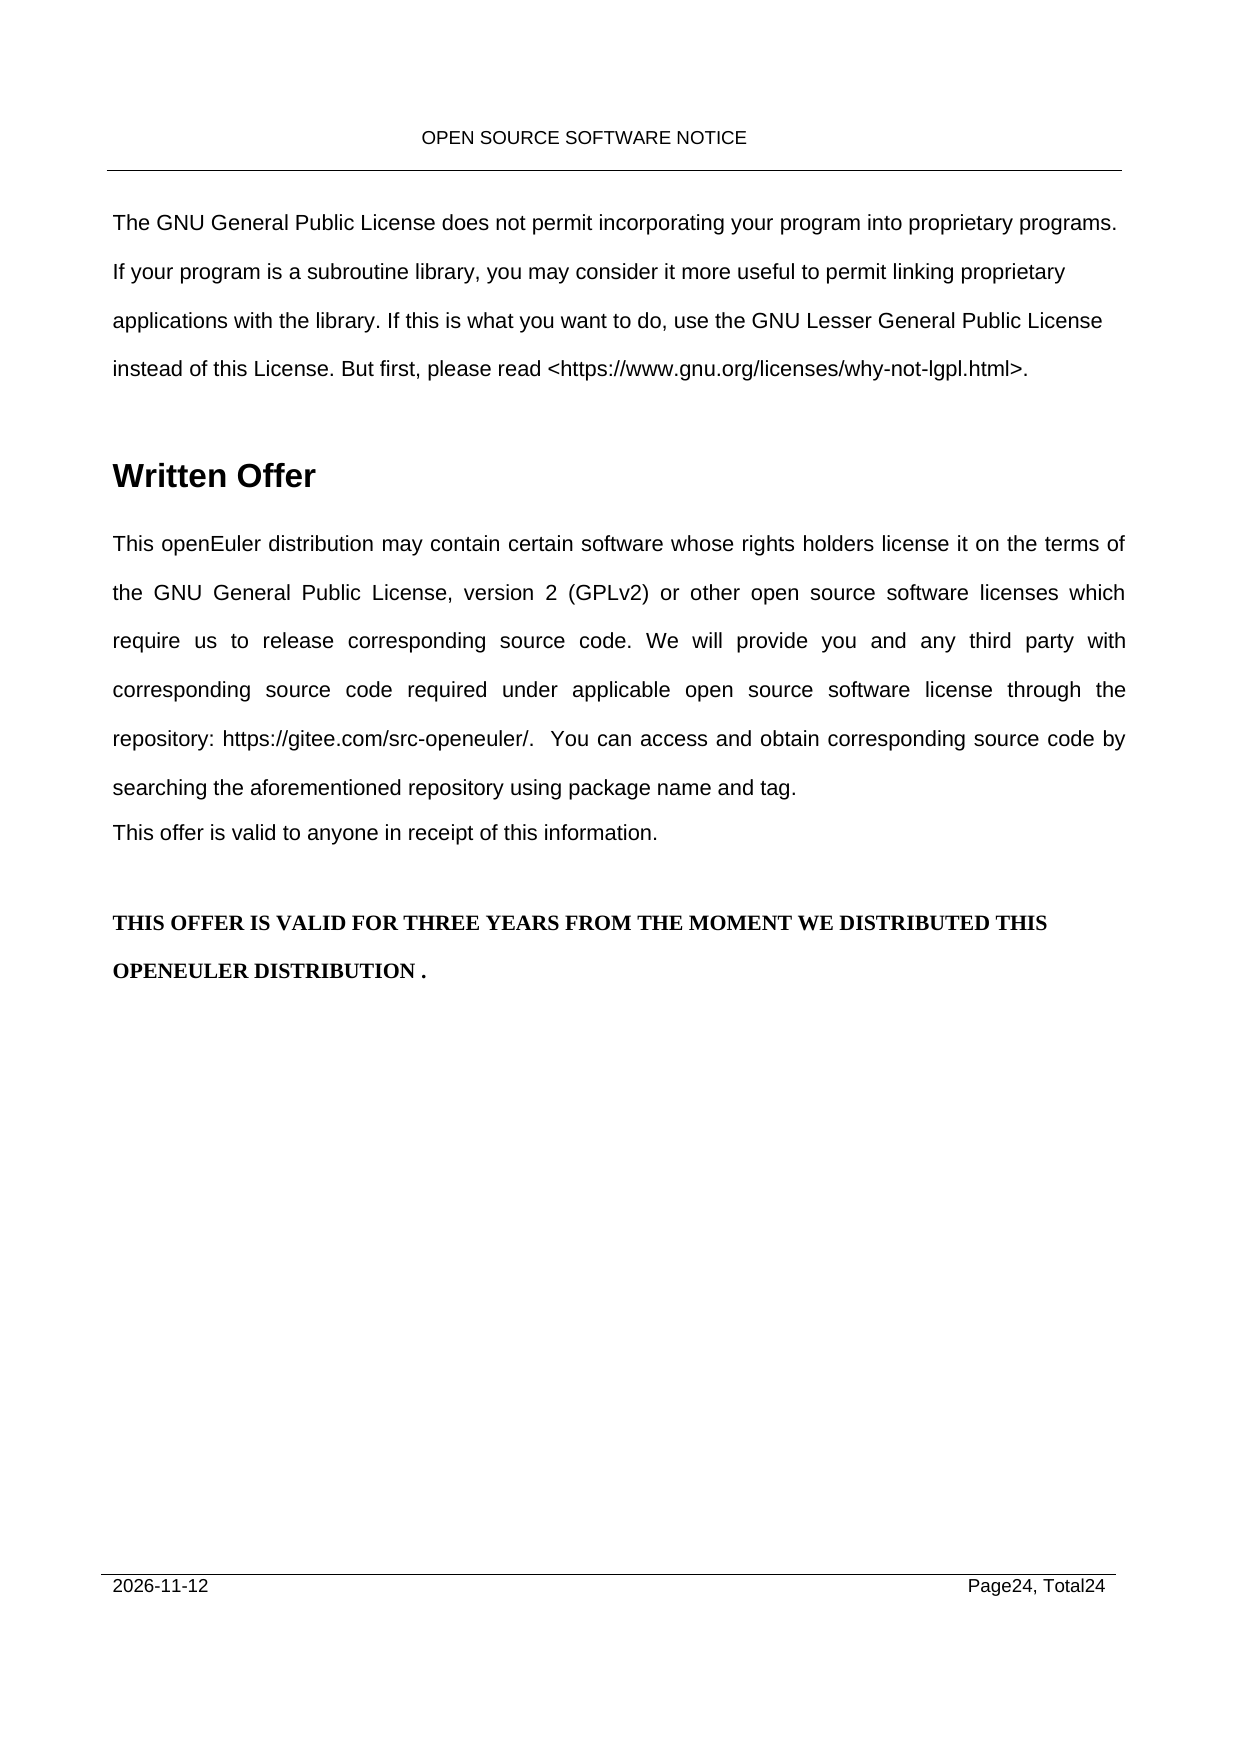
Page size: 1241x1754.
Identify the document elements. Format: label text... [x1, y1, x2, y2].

text THIS OFFER IS VALID FOR THREE YEARS FROM THE MOMENT WE DISTRIBUTED THIS OPENEULER DISTRIBUTION . [112, 906, 1128, 987]
text This openEuler distribution may contain certain software whose rights holders license it on the terms of the GNU General Public License, version 2 (GPLv2) or other open source software licenses which require us to release corresponding source code. We will provide you and any third party with corresponding source code required under applicable open source software license through the repository: https://gitee.com/src-openeuler/. You can access and obtain corresponding source code by searching the aforementioned repository using package name and tag. [112, 527, 1128, 803]
text The GNU General Public License does not permit incorporating your program into proprietary programs. If your program is a subroutine library, you may consider it more useful to permit linking proprietary applications with the library. If this is what you want to do, use the GNU Lesser General Public License instead of this License. But first, please read <https://www.gnu.org/licenses/why-not-lgpl.html>. [112, 206, 1128, 385]
text Written Offer [112, 443, 1128, 508]
text This offer is valid to anyone in receipt of this information. [112, 816, 1128, 848]
